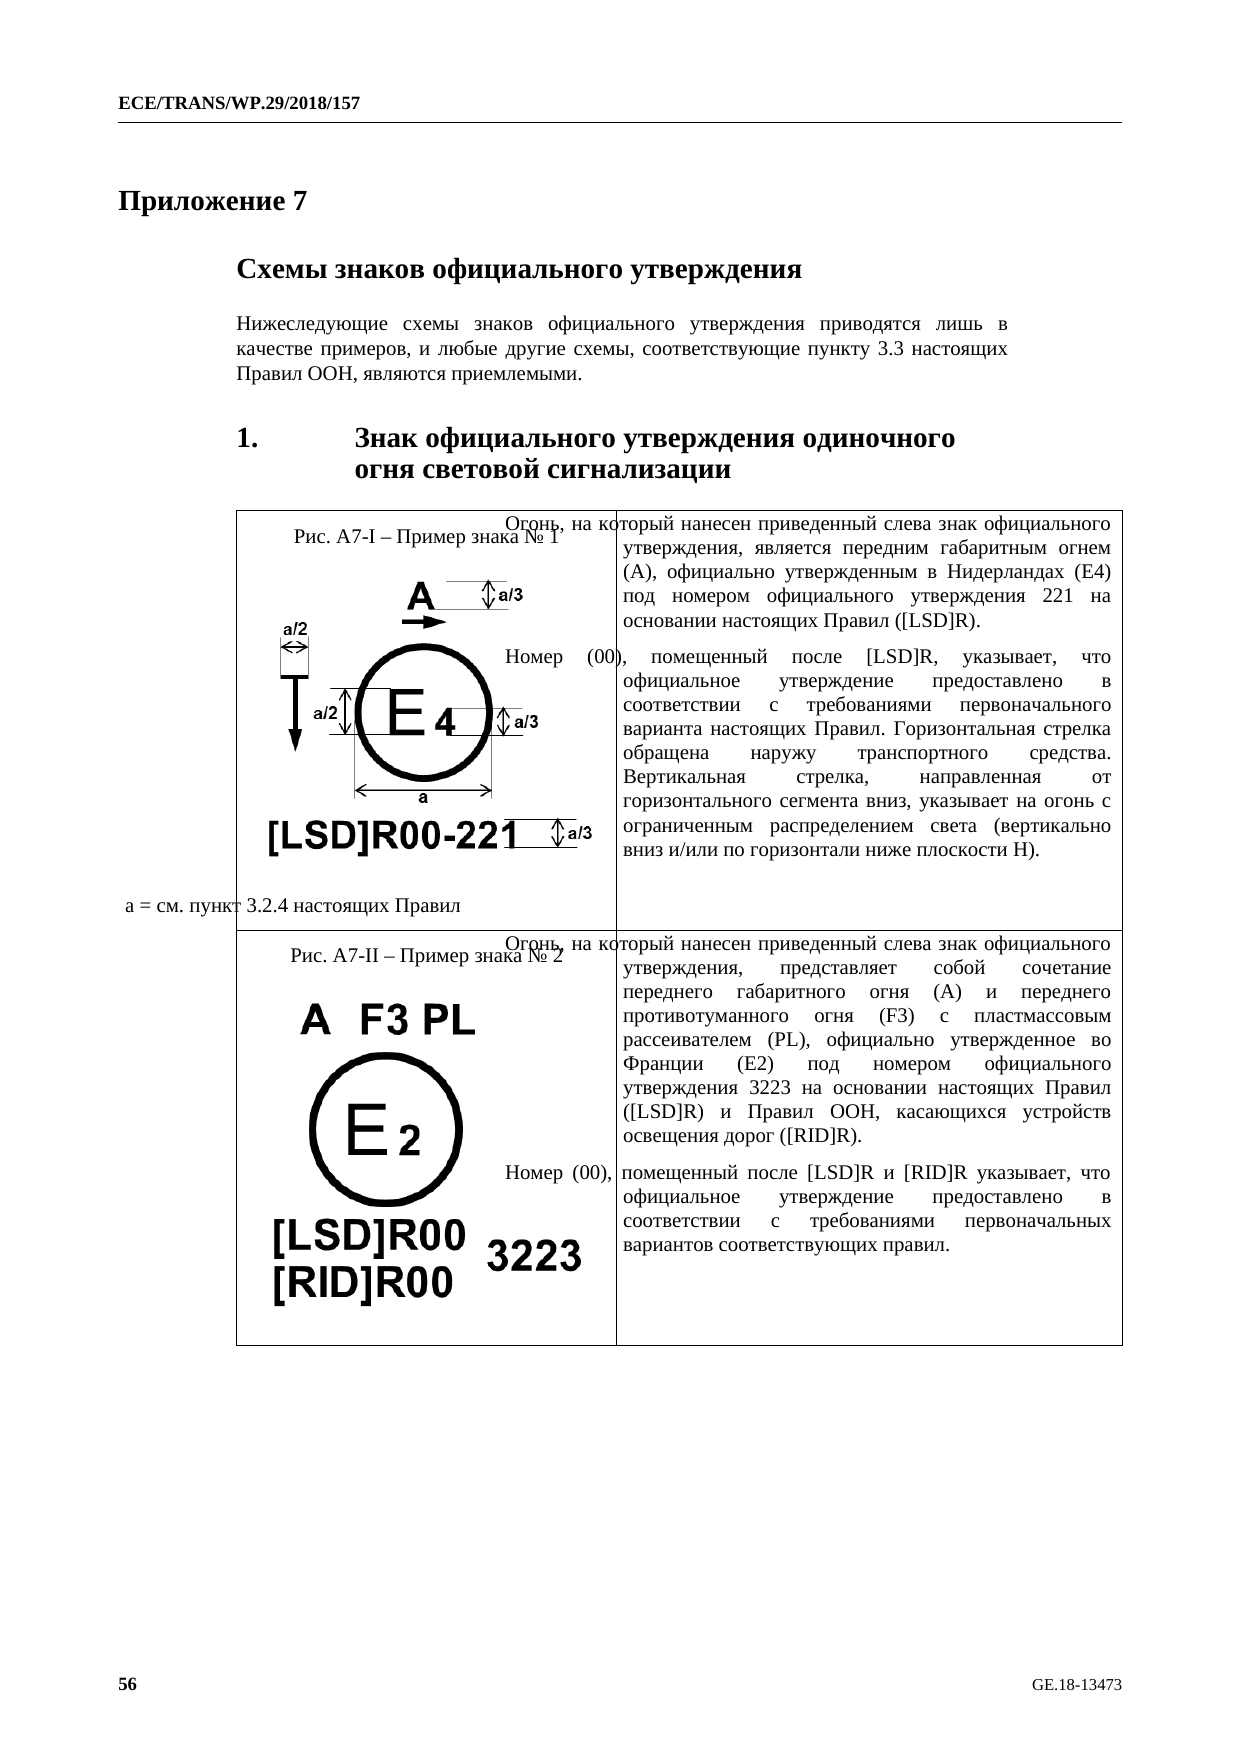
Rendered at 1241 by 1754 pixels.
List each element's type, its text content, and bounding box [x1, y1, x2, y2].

picture [607, 650, 611, 662]
text 1. Знак официального утверждения одиночного огня световой сигнализации [118, 423, 1004, 485]
table_cell Огонь, на который нанесен приведенный слева знак официального утверждения, представляет собой сочетание переднего габаритного огня (A) и переднего противотуманного огня (F3) с пластмассовым рассеивателем (PL), официально утвержденное во Франции (E2) под номером официального утверждения 3223 на основании настоящих Правил ([LSD]R) и Правил ООН, касающихся устройств освещения дорог ([RID]R). Номер (00), помещенный после [LSD]R и [RID]R указывает, что официальное утверждение предоставлено в соответствии с требованиями первоначальных вариантов соответствующих правил. [617, 931, 1122, 1345]
picture [244, 979, 609, 1333]
text Схемы знаков официального утверждения [118, 254, 1004, 285]
picture [242, 560, 611, 881]
table_header Огонь, на который нанесен приведенный слева знак официального утверждения, является передним габаритным огнем (А), официально утвержденным в Нидерландах (Е4) под номером официального утверждения 221 на основании настоящих Правил ([LSD]R). Номер (00), помещенный после [LSD]R, указывает, что официальное утверждение предоставлено в соответствии с требованиями первоначального варианта настоящих Правил. Горизонтальная стрелка обращена наружу транспортного средства. Вертикальная стрелка, направленная от горизонтального сегмента вниз, указывает на огонь с ограниченным распределением света (вертикально вниз и/или по горизонтали ниже плоскости H). [617, 511, 1122, 930]
table_header Рис. A7-I – Пример знака № 1 a = см. пункт 3.2.4 настоящих Правил [237, 511, 616, 930]
text Нижеследующие схемы знаков официального утверждения приводятся лишь в качестве примеров, и любые другие схемы, соответствующие пункту 3.3 настоящих Правил ООН, являются приемлемыми. [118, 310, 1009, 385]
table_cell Рис. A7-II – Пример знака № 2 [237, 931, 616, 1345]
text Приложение 7 [118, 185, 1004, 216]
